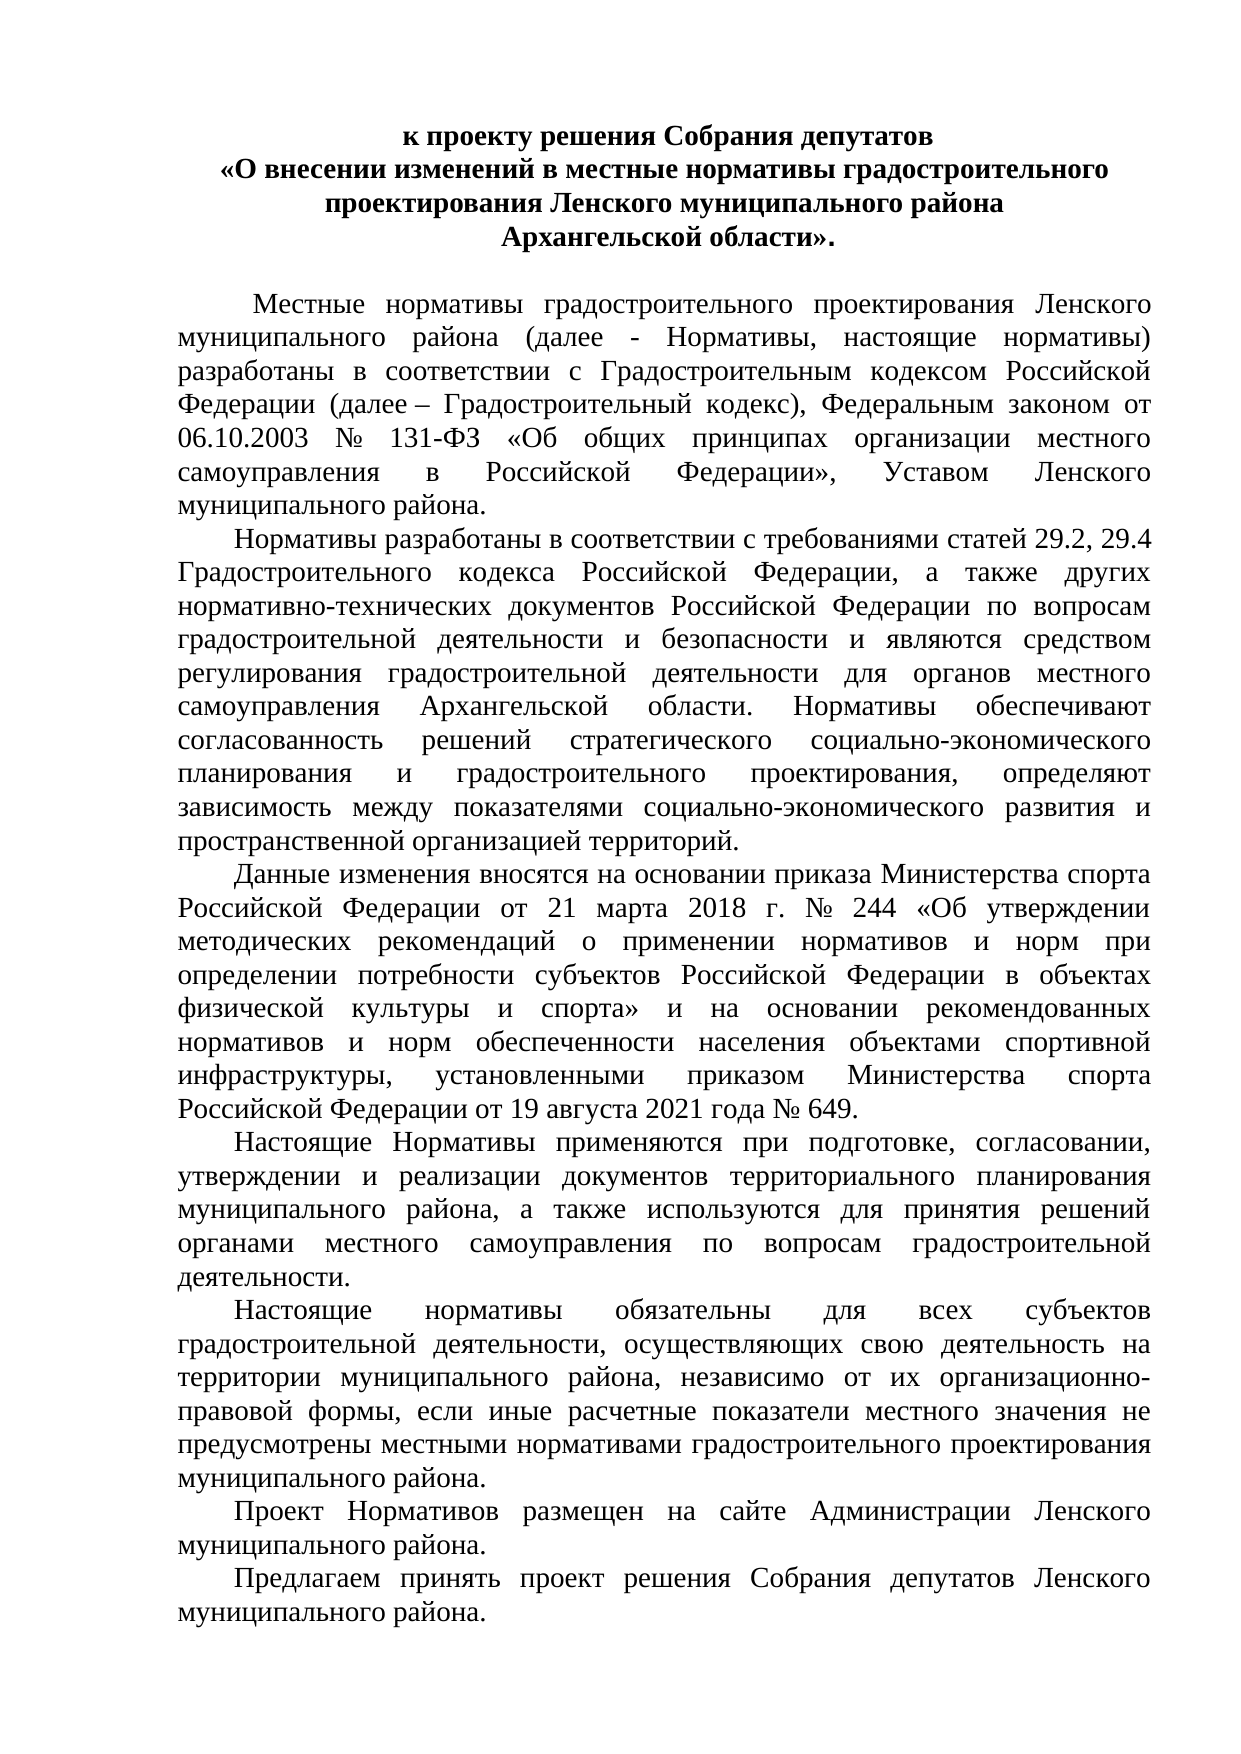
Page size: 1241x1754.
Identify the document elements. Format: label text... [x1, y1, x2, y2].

text Проект Нормативов размещен на сайте Администрации Ленского муниципального района. [177, 1493, 1152, 1561]
text Данные изменения вносятся на основании приказа Министерства спорта Российской Федерации от 21 марта 2018 г. № 244 «Об утверждении методических рекомендаций о применении нормативов и норм при определении потребности субъектов Российской Федерации в объектах физической культуры и спорта» и на основании рекомендованных нормативов и норм обеспеченности населения объектами спортивной инфраструктуры, установленными приказом Министерства спорта Российской Федерации от 19 августа 2021 года № 649. [177, 856, 1152, 1124]
text Предлагаем принять проект решения Собрания депутатов Ленского муниципального района. [177, 1561, 1152, 1628]
text Настоящие Нормативы применяются при подготовке, согласовании, утверждении и реализации документов территориального планирования муниципального района, а также используются для принятия решений органами местного самоуправления по вопросам градостроительной деятельности. [177, 1124, 1152, 1292]
text Нормативы разработаны в соответствии с требованиями статей 29.2, 29.4 Градостроительного кодекса Российской Федерации, а также других нормативно-технических документов Российской Федерации по вопросам градостроительной деятельности и безопасности и являются средством регулирования градостроительной деятельности для органов местного самоуправления Архангельской области. Нормативы обеспечивают согласованность решений стратегического социально-экономического планирования и градостроительного проектирования, определяют зависимость между показателями социально-экономического развития и пространственной организацией территорий. [177, 521, 1152, 856]
list «О внесении изменений в местные нормативы градостроительного проектирования Ленского муниципального района [177, 152, 1152, 219]
list Архангельской области». [177, 219, 1152, 252]
text к проекту решения Собрания депутатов [177, 118, 1152, 152]
text Настоящие нормативы обязательны для всех субъектов градостроительной деятельности, осуществляющих свою деятельность на территории муниципального района, независимо от их организационно-правовой формы, если иные расчетные показатели местного значения не предусмотрены местными нормативами градостроительного проектирования муниципального района. [177, 1292, 1152, 1493]
text Местные нормативы градостроительного проектирования Ленского муниципального района (далее - Нормативы, настоящие нормативы) разработаны в соответствии с Градостроительным кодексом Российской Федерации (далее – Градостроительный кодекс), Федеральным законом от 06.10.2003 № 131-ФЗ «Об общих принципах организации местного самоуправления в Российской Федерации», Уставом Ленского муниципального района. [177, 286, 1152, 521]
